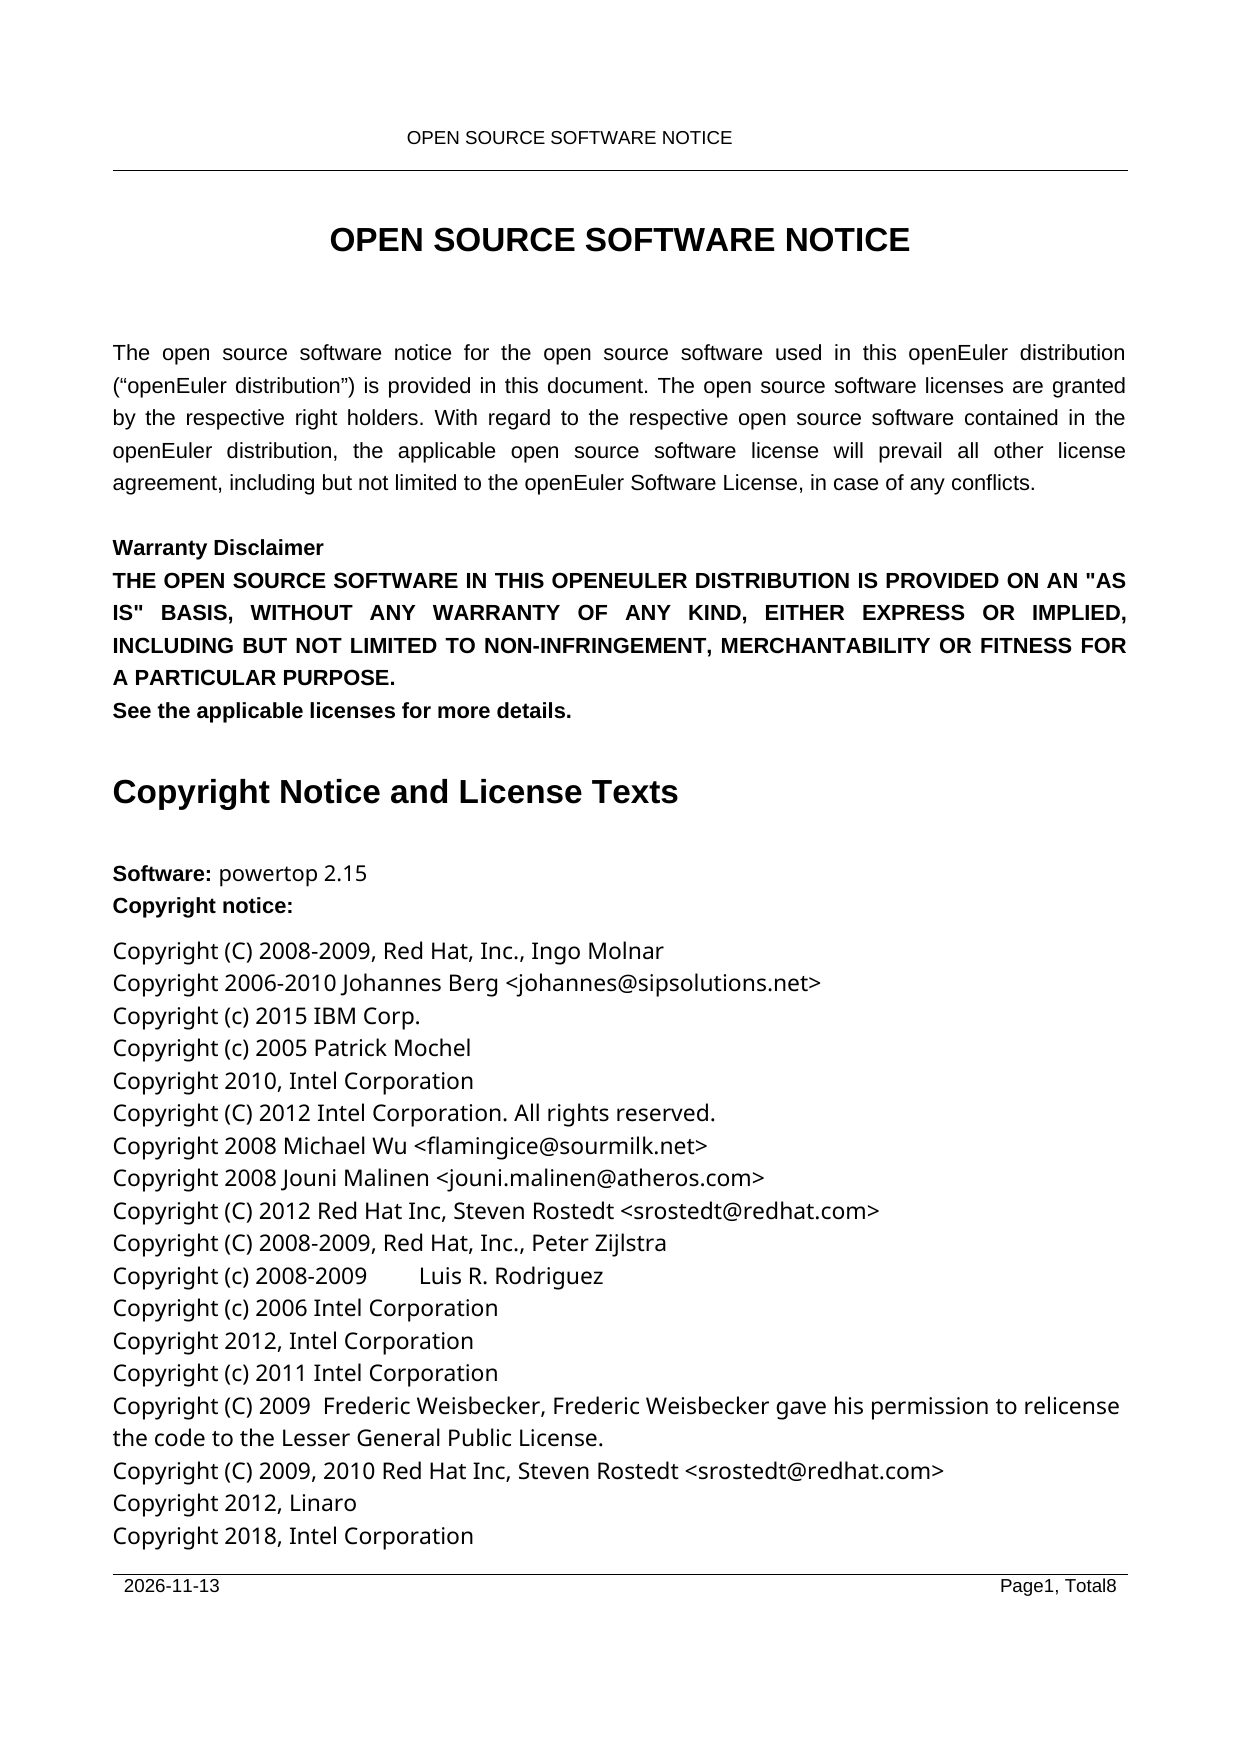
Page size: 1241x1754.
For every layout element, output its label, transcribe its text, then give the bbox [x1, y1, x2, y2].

text The open source software notice for the open source software used in this openEuler distribution (“openEuler distribution”) is provided in this document. The open source software licenses are granted by the respective right holders. With regard to the respective open source software contained in the openEuler distribution, the applicable open source software license will prevail all other license agreement, including but not limited to the openEuler Software License, in case of any conflicts. [112, 336, 1128, 499]
text Copyright notice: [112, 889, 1128, 921]
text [112, 934, 1128, 1551]
title Software: powertop 2.15 [112, 856, 1128, 889]
text Copyright Notice and License Texts [112, 759, 1128, 824]
text Warranty Disclaimer [112, 531, 1128, 564]
text THE OPEN SOURCE SOFTWARE IN THIS OPENEULER DISTRIBUTION IS PROVIDED ON AN "AS IS" BASIS, WITHOUT ANY WARRANTY OF ANY KIND, EITHER EXPRESS OR IMPLIED, INCLUDING BUT NOT LIMITED TO NON-INFRINGEMENT, MERCHANTABILITY OR FITNESS FOR A PARTICULAR PURPOSE. See the applicable licenses for more details. [112, 564, 1128, 726]
text OPEN SOURCE SOFTWARE NOTICE [112, 206, 1128, 271]
